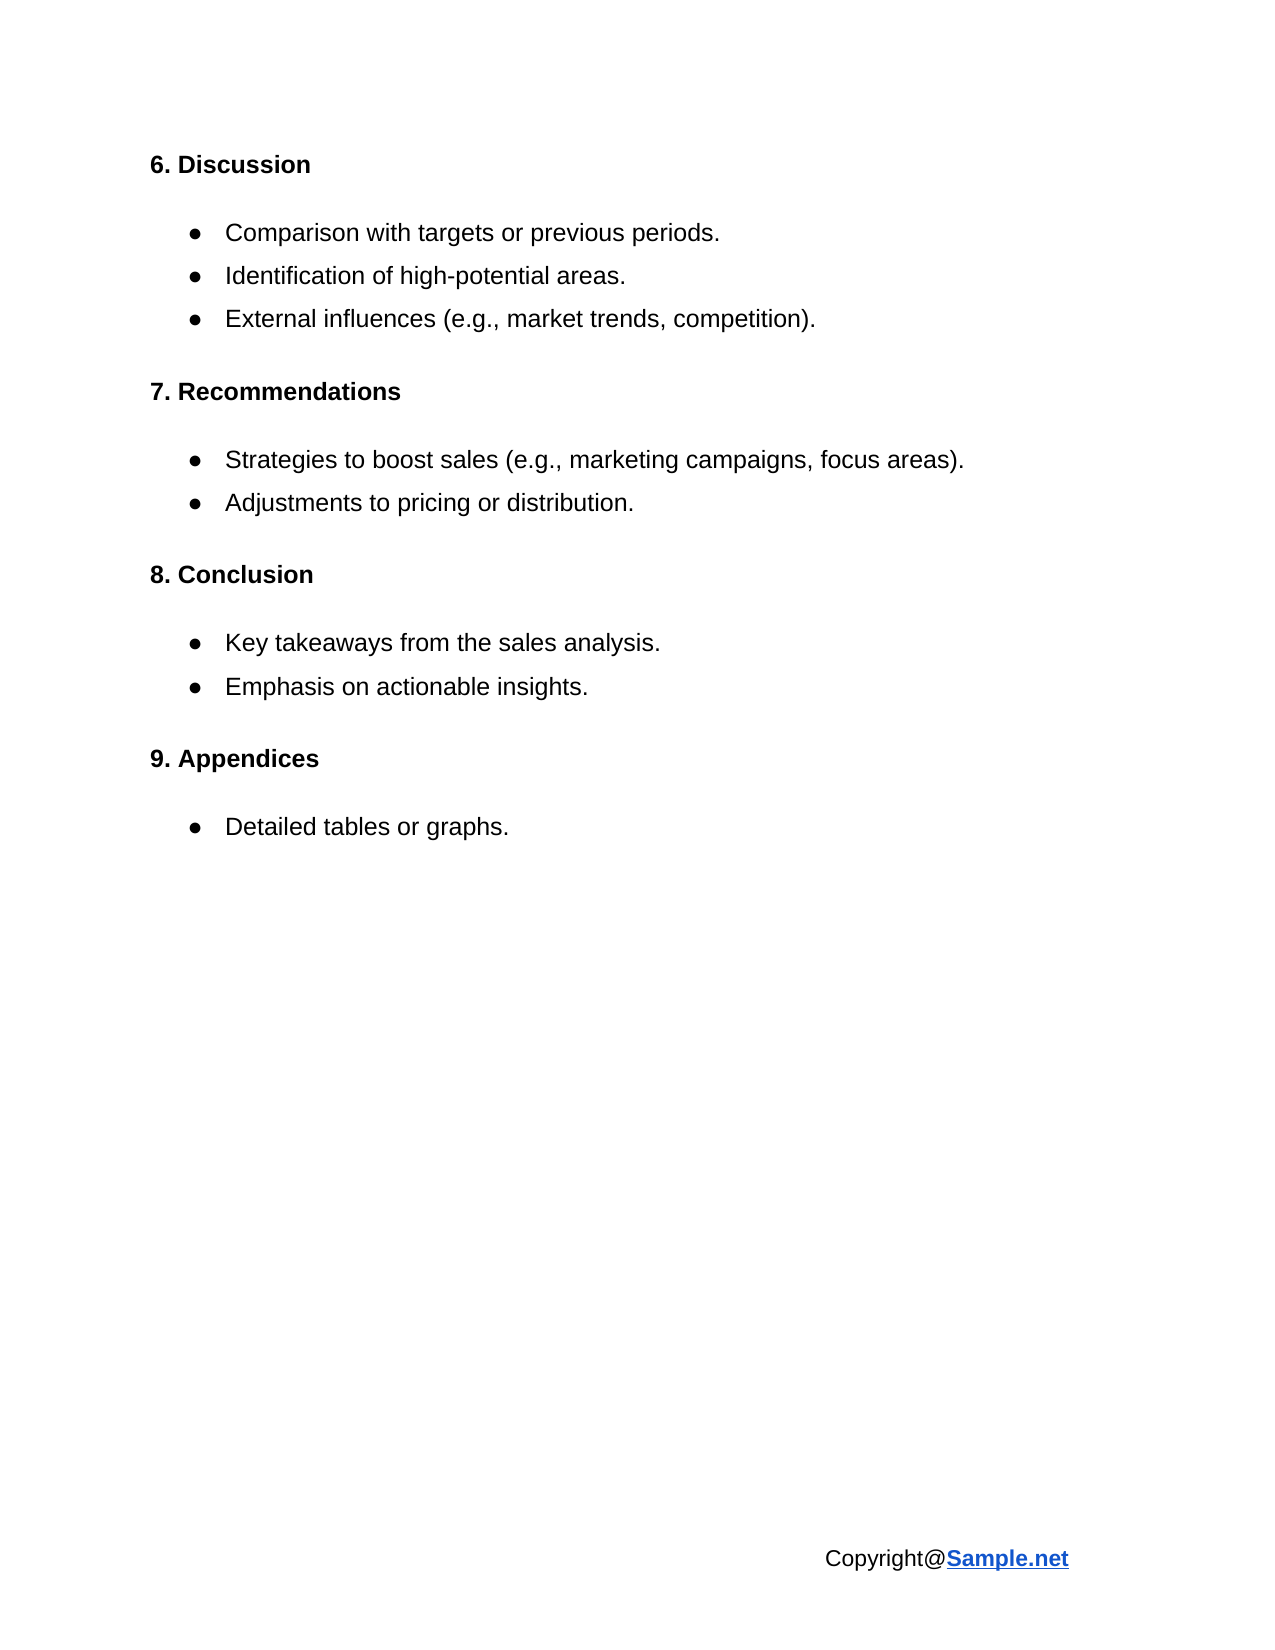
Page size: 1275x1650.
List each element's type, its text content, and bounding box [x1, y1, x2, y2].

list Identification of high-potential areas. [187, 261, 1125, 290]
list Adjustments to pricing or distribution. [187, 488, 1125, 517]
list Strategies to boost sales (e.g., marketing campaigns, focus areas). [187, 445, 1125, 473]
list Comparison with targets or previous periods. [187, 218, 1125, 247]
subtitle 8. Conclusion [150, 560, 1125, 589]
subtitle 9. Appendices [150, 744, 1125, 772]
list Key takeaways from the sales analysis. [187, 628, 1125, 657]
list Emphasis on actionable insights. [187, 671, 1125, 700]
subtitle 7. Recommendations [150, 377, 1125, 405]
list External influences (e.g., market trends, competition). [187, 304, 1125, 333]
subtitle 6. Discussion [150, 150, 1125, 179]
list Detailed tables or graphs. [187, 812, 1125, 841]
